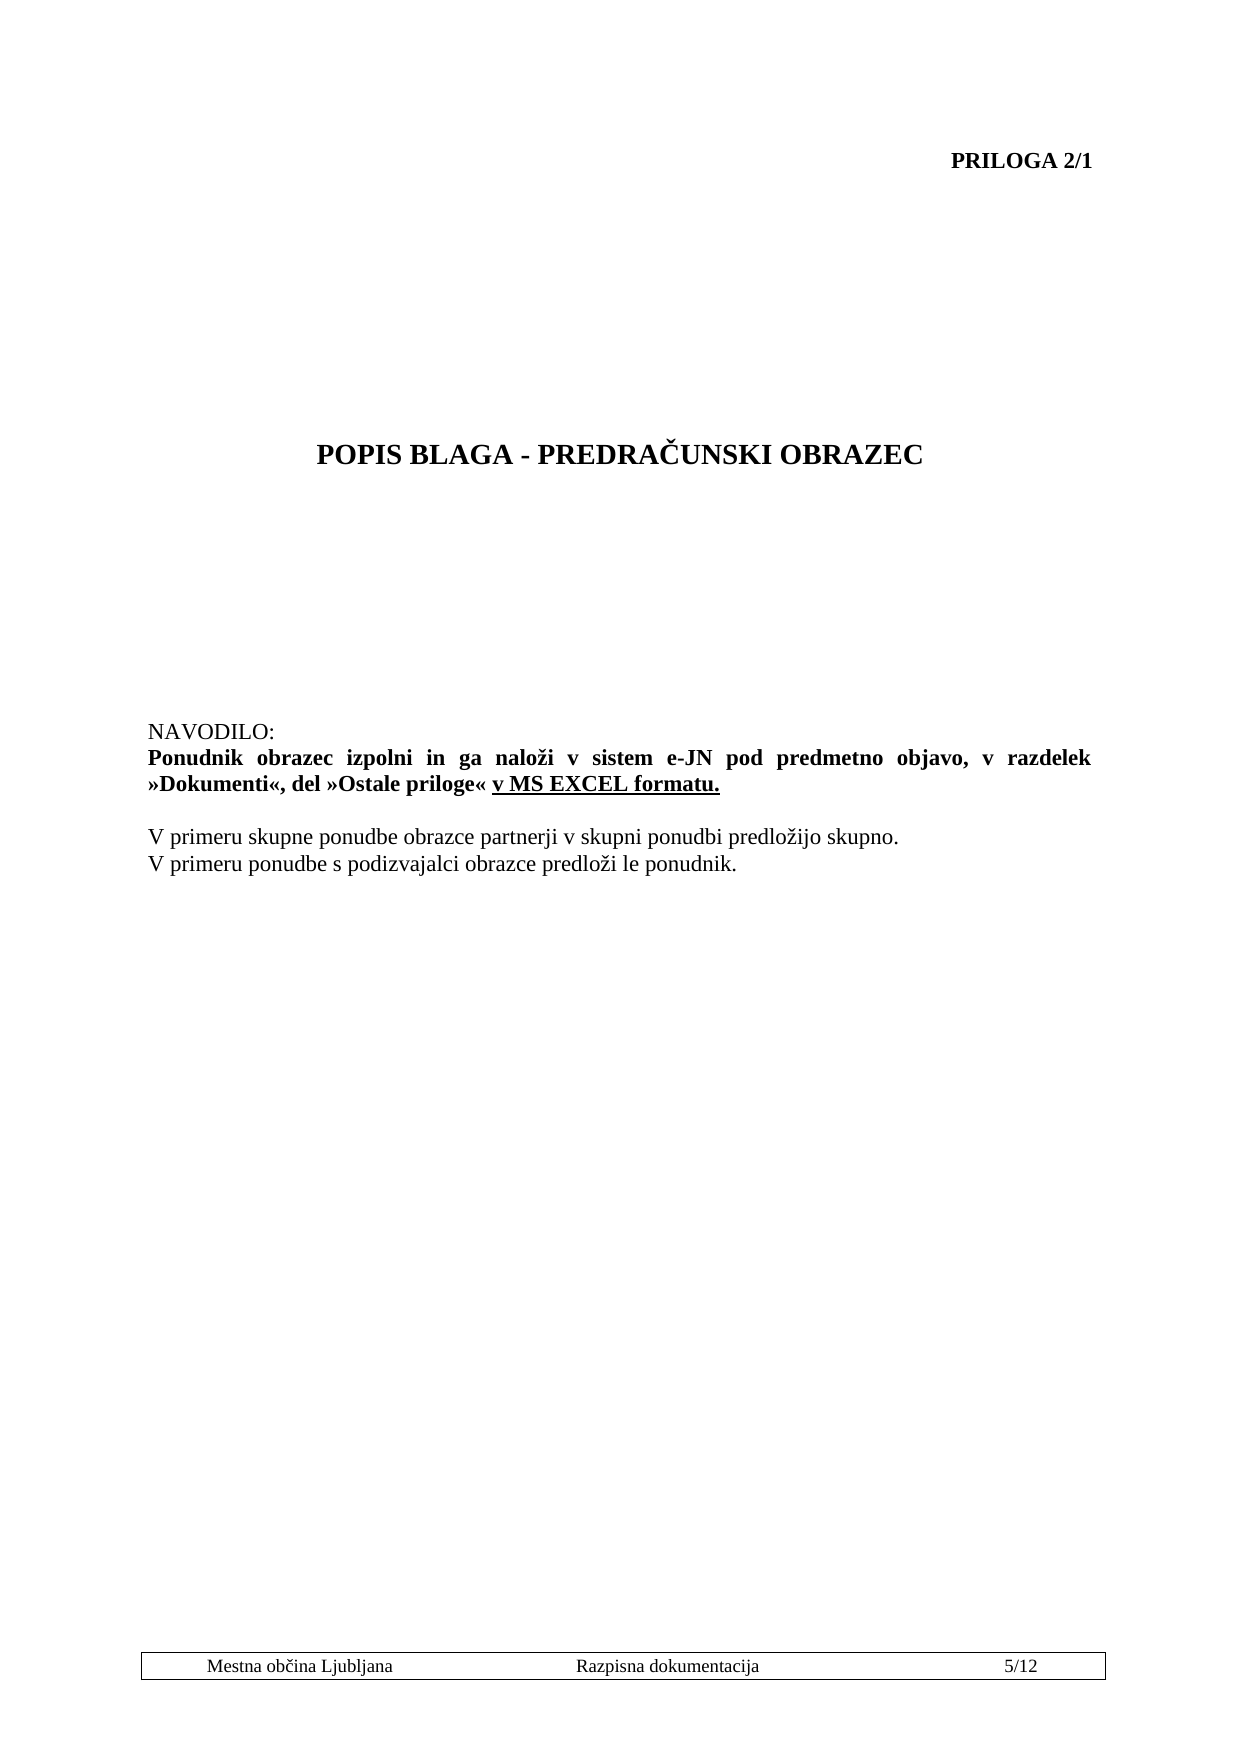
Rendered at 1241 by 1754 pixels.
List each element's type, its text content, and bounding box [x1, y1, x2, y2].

text PRILOGA 2/1 [148, 148, 1093, 174]
text Ponudnik obrazec izpolni in ga naloži v sistem e-JN pod predmetno objavo, v razdelek »Dokumenti«, del »Ostale priloge« v MS EXCEL formatu. [148, 744, 1093, 797]
text V primeru skupne ponudbe obrazce partnerji v skupni ponudbi predložijo skupno. [148, 823, 1093, 849]
text V primeru ponudbe s podizvajalci obrazce predloži le ponudnik. [148, 849, 1093, 876]
text POPIS BLAGA - PREDRAČUNSKI OBRAZEC [148, 437, 1093, 471]
text NAVODILO: [148, 718, 1093, 744]
